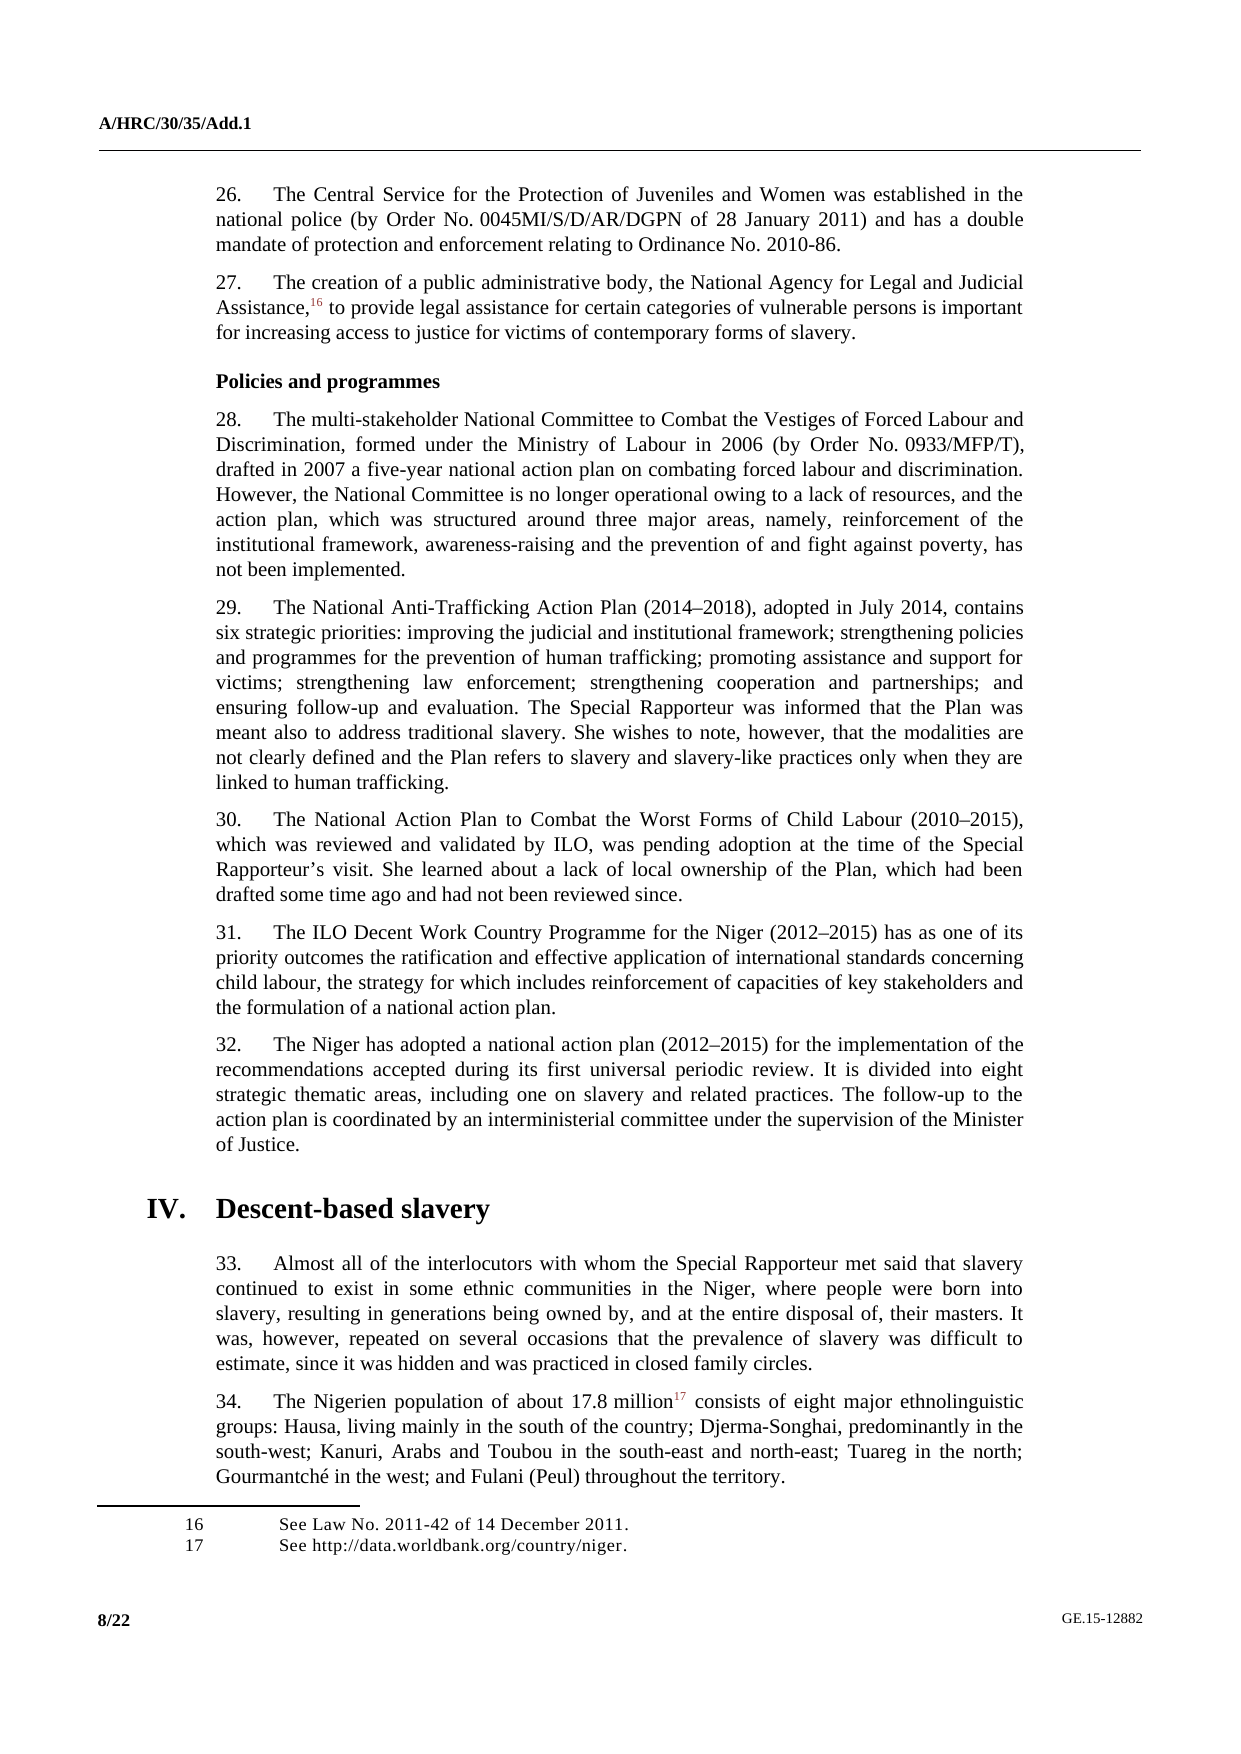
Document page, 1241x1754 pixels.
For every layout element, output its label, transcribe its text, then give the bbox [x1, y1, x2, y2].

text 32. The Niger has adopted a national action plan (2012–2015) for the implementation of the recommendations accepted during its first universal periodic review. It is divided into eight strategic thematic areas, including one on slavery and related practices. The follow-up to the action plan is coordinated by an interministerial committee under the supervision of the Minister of Justice. [216, 1031, 1024, 1156]
text IV. Descent-based slavery [97, 1194, 1024, 1225]
text 29. The National Anti-Trafficking Action Plan (2014–2018), adopted in July 2014, contains six strategic priorities: improving the judicial and institutional framework; strengthening policies and programmes for the prevention of human trafficking; promoting assistance and support for victims; strengthening law enforcement; strengthening cooperation and partnerships; and ensuring follow-up and evaluation. The Special Rapporteur was informed that the Plan was meant also to address traditional slavery. She wishes to note, however, that the modalities are not clearly defined and the Plan refers to slavery and slavery-like practices only when they are linked to human trafficking. [216, 594, 1024, 794]
text 28. The multi-stakeholder National Committee to Combat the Vestiges of Forced Labour and Discrimination, formed under the Ministry of Labour in 2006 (by Order No. 0933/MFP/T), drafted in 2007 a five-year national action plan on combating forced labour and discrimination. However, the National Committee is no longer operational owing to a lack of resources, and the action plan, which was structured around three major areas, namely, reinforcement of the institutional framework, awareness-raising and the prevention of and fight against poverty, has not been implemented. [216, 406, 1024, 581]
text 33. Almost all of the interlocutors with whom the Special Rapporteur met said that slavery continued to exist in some ethnic communities in the Niger, where people were born into slavery, resulting in generations being owned by, and at the entire disposal of, their masters. It was, however, repeated on several occasions that the prevalence of slavery was difficult to estimate, since it was hidden and was practiced in closed family circles. [216, 1250, 1024, 1375]
text 27. The creation of a public administrative body, the National Agency for Legal and Judicial Assistance, to provide legal assistance for certain categories of vulnerable persons is important for increasing access to justice for victims of contemporary forms of slavery. [216, 269, 1024, 344]
text 31. The ILO Decent Work Country Programme for the Niger (2012–2015) has as one of its priority outcomes the ratification and effective application of international standards concerning child labour, the strategy for which includes reinforcement of capacities of key stakeholders and the formulation of a national action plan. [216, 919, 1024, 1019]
text Policies and programmes [97, 369, 1024, 394]
text 34. The Nigerien population of about 17.8 million consists of eight major ethnolinguistic groups: Hausa, living mainly in the south of the country; Djerma-Songhai, predominantly in the south-west; Kanuri, Arabs and Toubou in the south-east and north-east; Tuareg in the north; Gourmantché in the west; and Fulani (Peul) throughout the territory. [216, 1388, 1024, 1488]
text 26. The Central Service for the Protection of Juveniles and Women was established in the national police (by Order No. 0045MI/S/D/AR/DGPN of 28 January 2011) and has a double mandate of protection and enforcement relating to Ordinance No. 2010-86. [216, 181, 1024, 256]
text 30. The National Action Plan to Combat the Worst Forms of Child Labour (2010–2015), which was reviewed and validated by ILO, was pending adoption at the time of the Special Rapporteur’s visit. She learned about a lack of local ownership of the Plan, which had been drafted some time ago and had not been reviewed since. [216, 806, 1024, 906]
